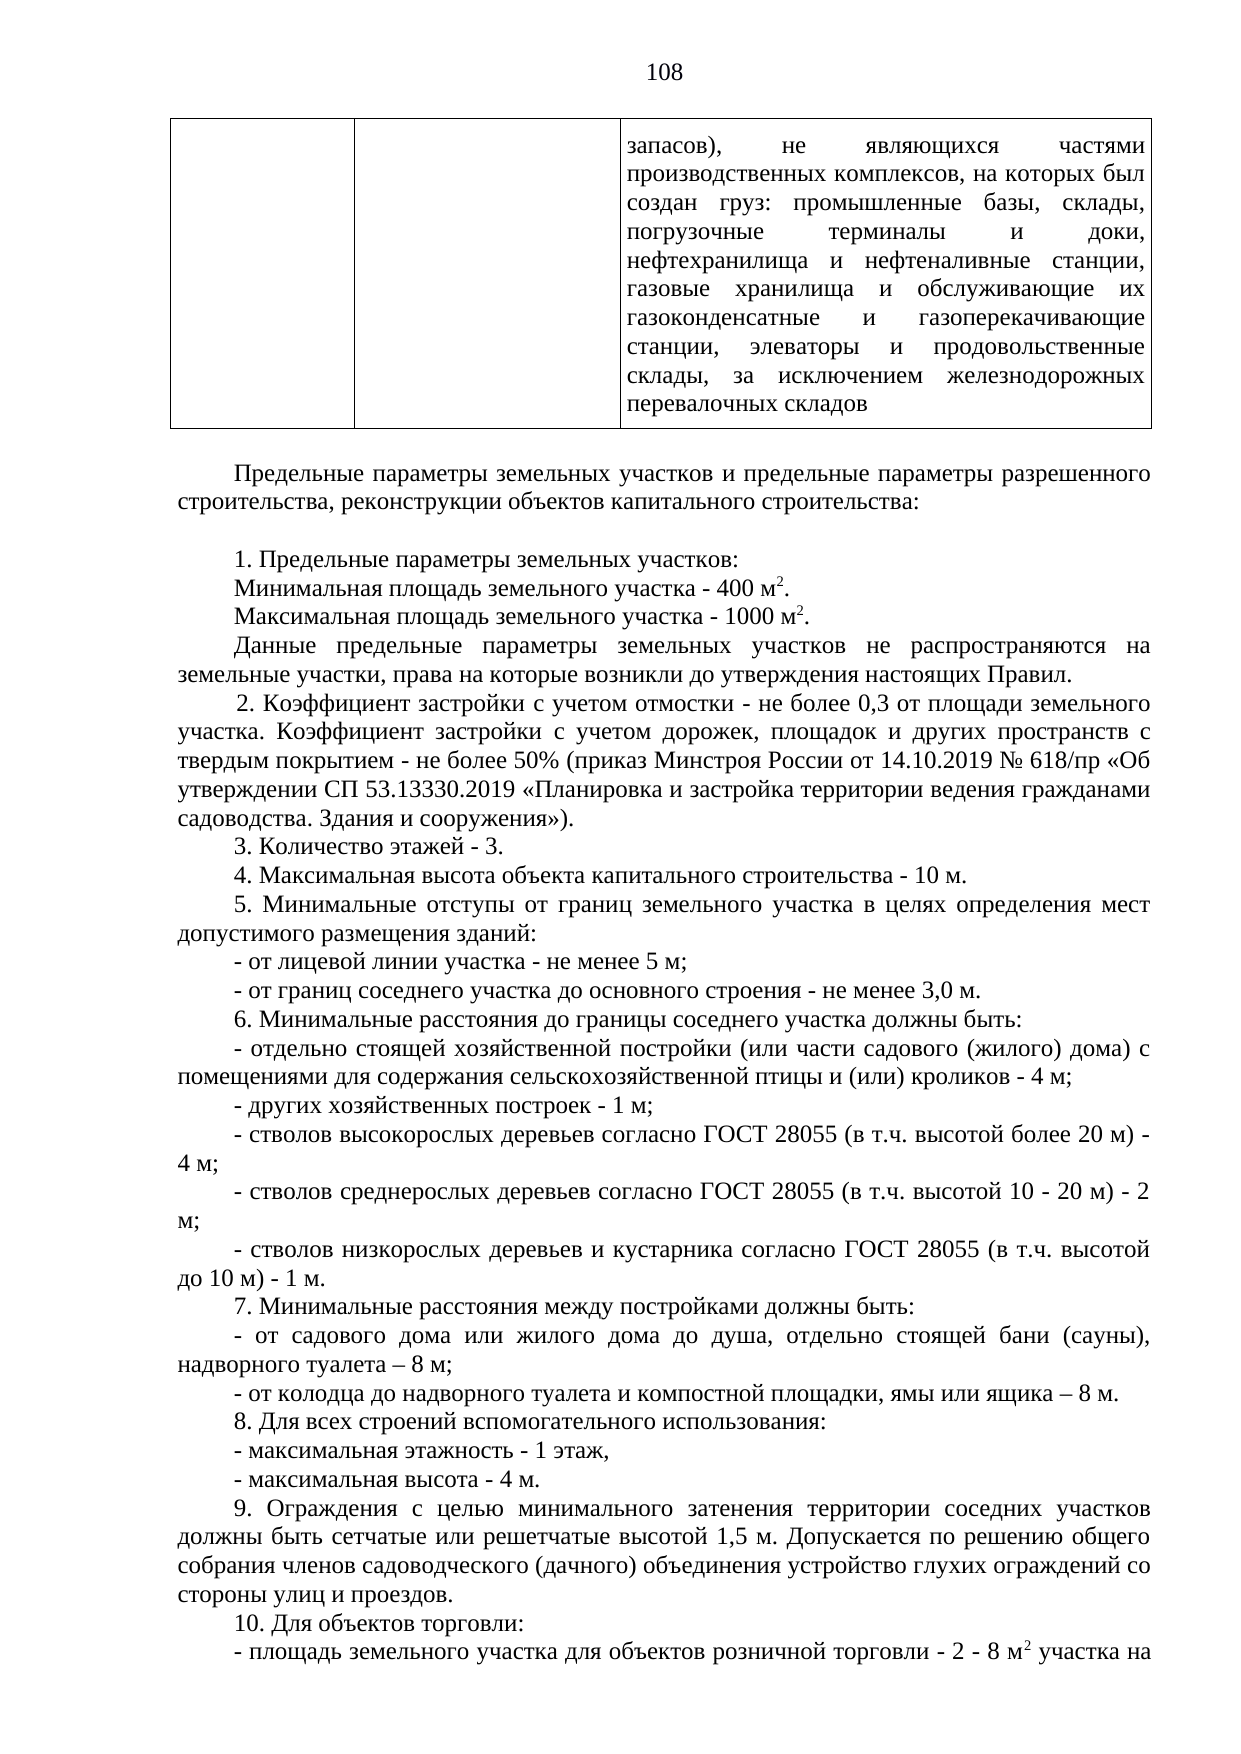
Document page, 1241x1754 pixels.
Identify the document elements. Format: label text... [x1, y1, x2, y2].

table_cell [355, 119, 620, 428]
text 4. Максимальная высота объекта капитального строительства - 10 м. [177, 860, 1152, 889]
text 8. Для всех строений вспомогательного использования: [177, 1406, 1152, 1435]
text Предельные параметры земельных участков и предельные параметры разрешенного строительства, реконструкции объектов капитального строительства: [177, 458, 1152, 515]
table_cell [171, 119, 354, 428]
text Данные предельные параметры земельных участков не распространяются на земельные участки, права на которые возникли до утверждения настоящих Правил. [177, 630, 1152, 688]
text - стволов низкорослых деревьев и кустарника согласно ГОСТ 28055 (в т.ч. высотой до 10 м) - 1 м. [177, 1234, 1152, 1291]
text - максимальная высота - 4 м. [177, 1464, 1152, 1493]
text 1. Предельные параметры земельных участков: [177, 544, 1152, 573]
text 10. Для объектов торговли: [177, 1608, 1152, 1636]
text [177, 1636, 1152, 1665]
text 3. Количество этажей - 3. [177, 831, 1152, 860]
text - от границ соседнего участка до основного строения - не менее 3,0 м. [177, 975, 1152, 1004]
text - от лицевой линии участка - не менее 5 м; [177, 946, 1152, 975]
text - отдельно стоящей хозяйственной постройки (или части садового (жилого) дома) с помещениями для содержания сельскохозяйственной птицы и (или) кроликов - 4 м; [177, 1033, 1152, 1090]
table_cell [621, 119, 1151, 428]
text 7. Минимальные расстояния между постройками должны быть: [177, 1291, 1152, 1320]
text Минимальная площадь земельного участка - 400 м2. [177, 573, 1152, 601]
text 6. Минимальные расстояния до границы соседнего участка должны быть: [177, 1004, 1152, 1033]
text - от садового дома или жилого дома до душа, отдельно стоящей бани (сауны), надворного туалета – 8 м; [177, 1320, 1152, 1378]
text 9. Ограждения с целью минимального затенения территории соседних участков должны быть сетчатые или решетчатые высотой 1,5 м. Допускается по решению общего собрания членов садоводческого (дачного) объединения устройство глухих ограждений со стороны улиц и проездов. [177, 1493, 1152, 1608]
text Максимальная площадь земельного участка - 1000 м2. [177, 601, 1152, 630]
text 5. Минимальные отступы от границ земельного участка в целях определения мест допустимого размещения зданий: [177, 889, 1152, 946]
text 2. Коэффициент застройки с учетом отмостки - не более 0,3 от площади земельного участка. Коэффициент застройки с учетом дорожек, площадок и других пространств с твердым покрытием - не более 50% (приказ Минстроя России от 14.10.2019 № 618/пр «Об утверждении СП 53.13330.2019 «Планировка и застройка территории ведения гражданами садоводства. Здания и сооружения»). [177, 688, 1152, 831]
text - стволов высокорослых деревьев согласно ГОСТ 28055 (в т.ч. высотой более 20 м) - 4 м; [177, 1119, 1152, 1176]
text - от колодца до надворного туалета и компостной площадки, ямы или ящика – 8 м. [177, 1378, 1152, 1406]
text - максимальная этажность - 1 этаж, [177, 1435, 1152, 1464]
text - других хозяйственных построек - 1 м; [177, 1090, 1152, 1119]
text - стволов среднерослых деревьев согласно ГОСТ 28055 (в т.ч. высотой 10 - 20 м) - 2 м; [177, 1176, 1152, 1234]
